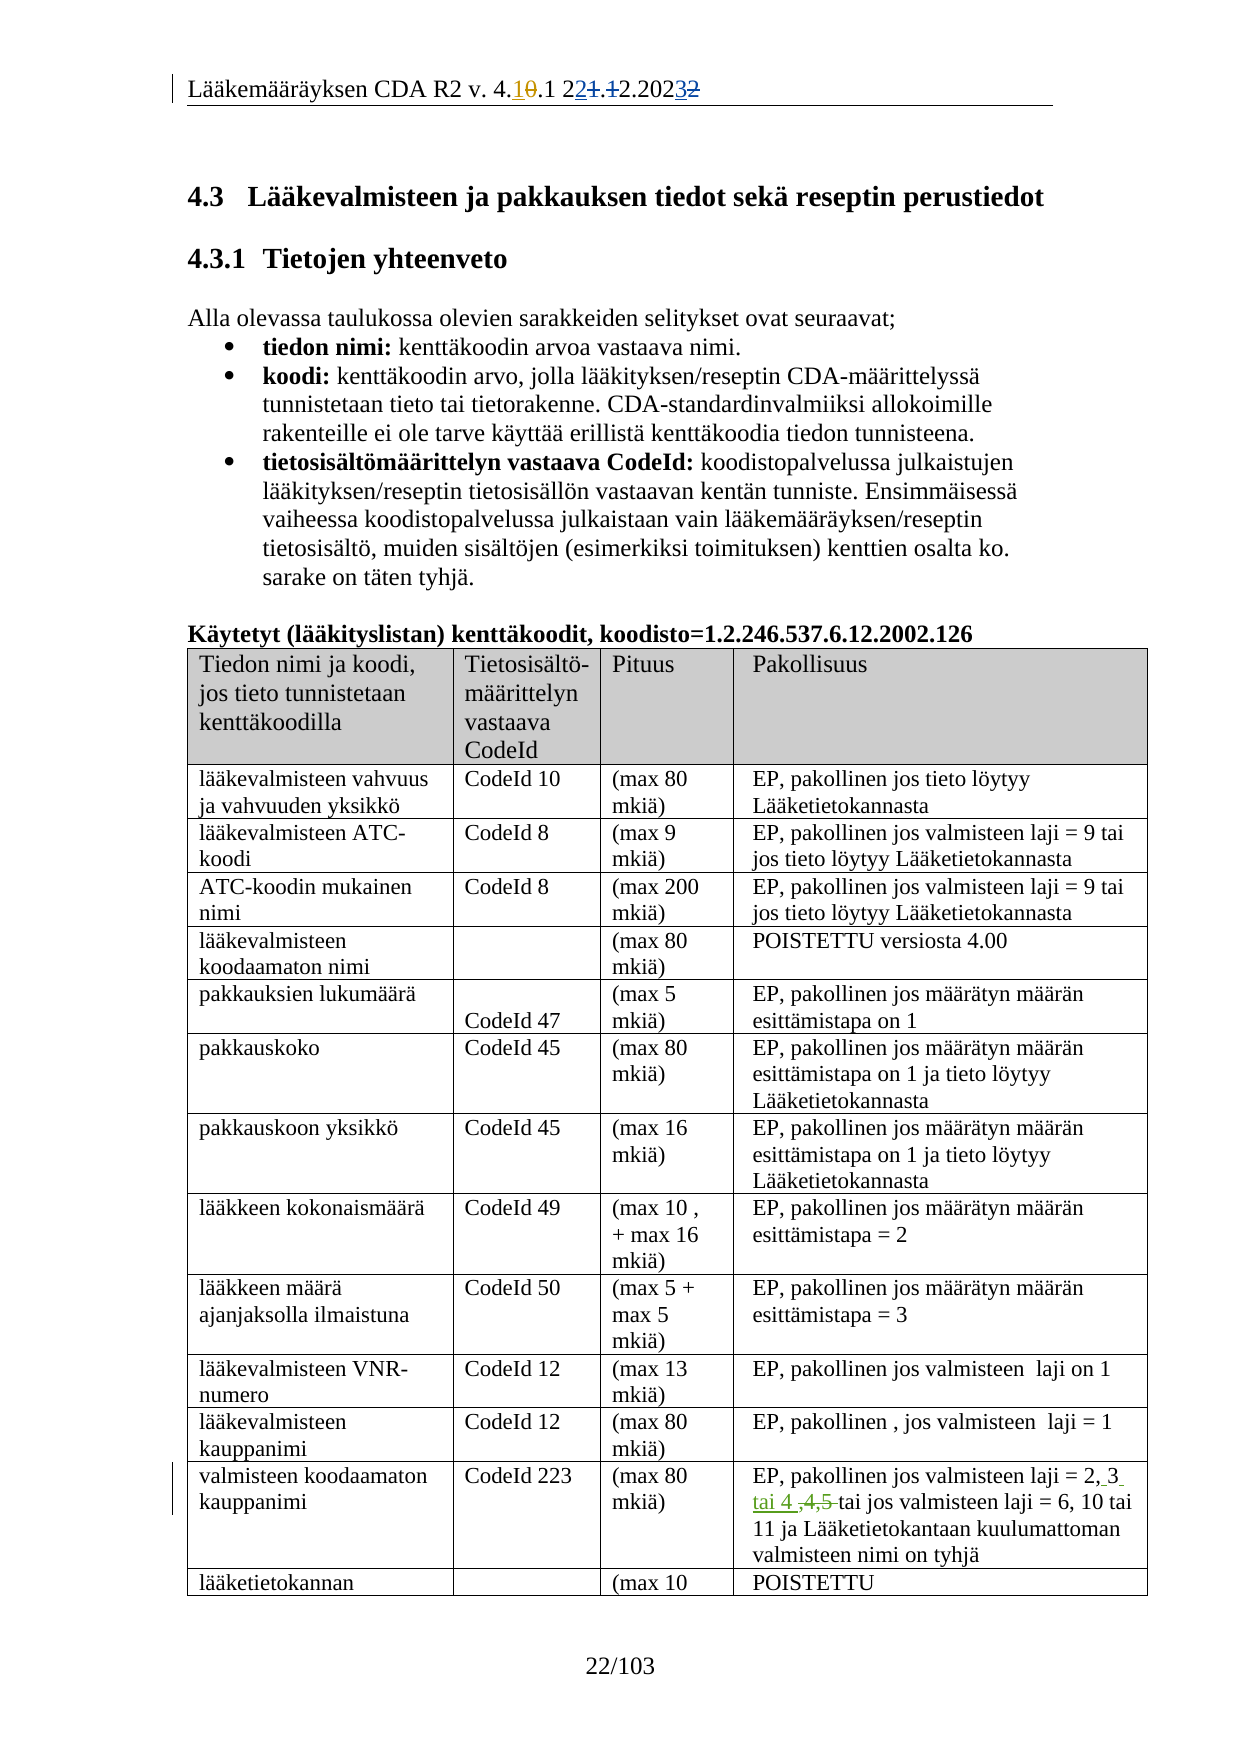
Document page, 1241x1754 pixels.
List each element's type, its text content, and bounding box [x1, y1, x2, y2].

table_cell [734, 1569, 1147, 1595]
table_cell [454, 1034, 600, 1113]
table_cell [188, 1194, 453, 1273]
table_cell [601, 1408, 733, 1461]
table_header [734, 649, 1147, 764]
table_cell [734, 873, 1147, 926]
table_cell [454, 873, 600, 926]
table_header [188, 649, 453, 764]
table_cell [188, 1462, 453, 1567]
text Alla olevassa taulukossa olevien sarakkeiden selitykset ovat seuraavat; [187, 303, 1053, 332]
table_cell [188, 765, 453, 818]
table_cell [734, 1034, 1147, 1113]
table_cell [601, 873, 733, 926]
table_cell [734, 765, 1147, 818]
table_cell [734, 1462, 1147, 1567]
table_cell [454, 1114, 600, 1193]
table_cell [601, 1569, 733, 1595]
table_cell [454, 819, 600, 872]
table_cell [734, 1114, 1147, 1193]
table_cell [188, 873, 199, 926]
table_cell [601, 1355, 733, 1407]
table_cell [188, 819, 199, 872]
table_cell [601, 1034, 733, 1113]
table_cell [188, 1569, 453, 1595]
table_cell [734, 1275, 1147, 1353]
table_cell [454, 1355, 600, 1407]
subtitle Lääkevalmisteen ja pakkauksen tiedot sekä reseptin perustiedot [187, 179, 1053, 212]
text Käytetyt (lääkityslistan) kenttäkoodit, koodisto=1.2.246.537.6.12.2002.126 [187, 619, 1053, 648]
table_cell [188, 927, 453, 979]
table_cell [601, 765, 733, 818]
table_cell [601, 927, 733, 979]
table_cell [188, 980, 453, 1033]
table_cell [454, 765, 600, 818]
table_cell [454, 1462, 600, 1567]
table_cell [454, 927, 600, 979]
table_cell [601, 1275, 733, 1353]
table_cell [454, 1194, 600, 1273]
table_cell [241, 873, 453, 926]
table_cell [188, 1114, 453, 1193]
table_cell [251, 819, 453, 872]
list tiedon nimi: kenttäkoodin arvoa vastaava nimi. [225, 332, 1053, 361]
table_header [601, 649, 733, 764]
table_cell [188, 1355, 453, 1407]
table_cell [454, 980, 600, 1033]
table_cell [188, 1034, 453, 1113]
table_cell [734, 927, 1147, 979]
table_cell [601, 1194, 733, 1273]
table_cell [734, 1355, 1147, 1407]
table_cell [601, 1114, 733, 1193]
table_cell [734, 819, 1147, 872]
list koodi: kenttäkoodin arvo, jolla lääkityksen/reseptin CDA-määrittelyssä tunnistetaan tieto tai tietorakenne. CDA-standardinvalmiiksi allokoimille rakenteille ei ole tarve käyttää erillistä kenttäkoodia tiedon tunnisteena. [225, 361, 1053, 447]
subtitle Tietojen yhteenveto [187, 241, 1053, 274]
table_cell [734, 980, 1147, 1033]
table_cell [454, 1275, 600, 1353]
list tietosisältömäärittelyn vastaava CodeId: koodistopalvelussa julkaistujen lääkityksen/reseptin tietosisällön vastaavan kentän tunniste. Ensimmäisessä vaiheessa koodistopalvelussa julkaistaan vain lääkemääräyksen/reseptin tietosisältö, muiden sisältöjen (esimerkiksi toimituksen) kenttien osalta ko. sarake on täten tyhjä. [225, 447, 1053, 591]
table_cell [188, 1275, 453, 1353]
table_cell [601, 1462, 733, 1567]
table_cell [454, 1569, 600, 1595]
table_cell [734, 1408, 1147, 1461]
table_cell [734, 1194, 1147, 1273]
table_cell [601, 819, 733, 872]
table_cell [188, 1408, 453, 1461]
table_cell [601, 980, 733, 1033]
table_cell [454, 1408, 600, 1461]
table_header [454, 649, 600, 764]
